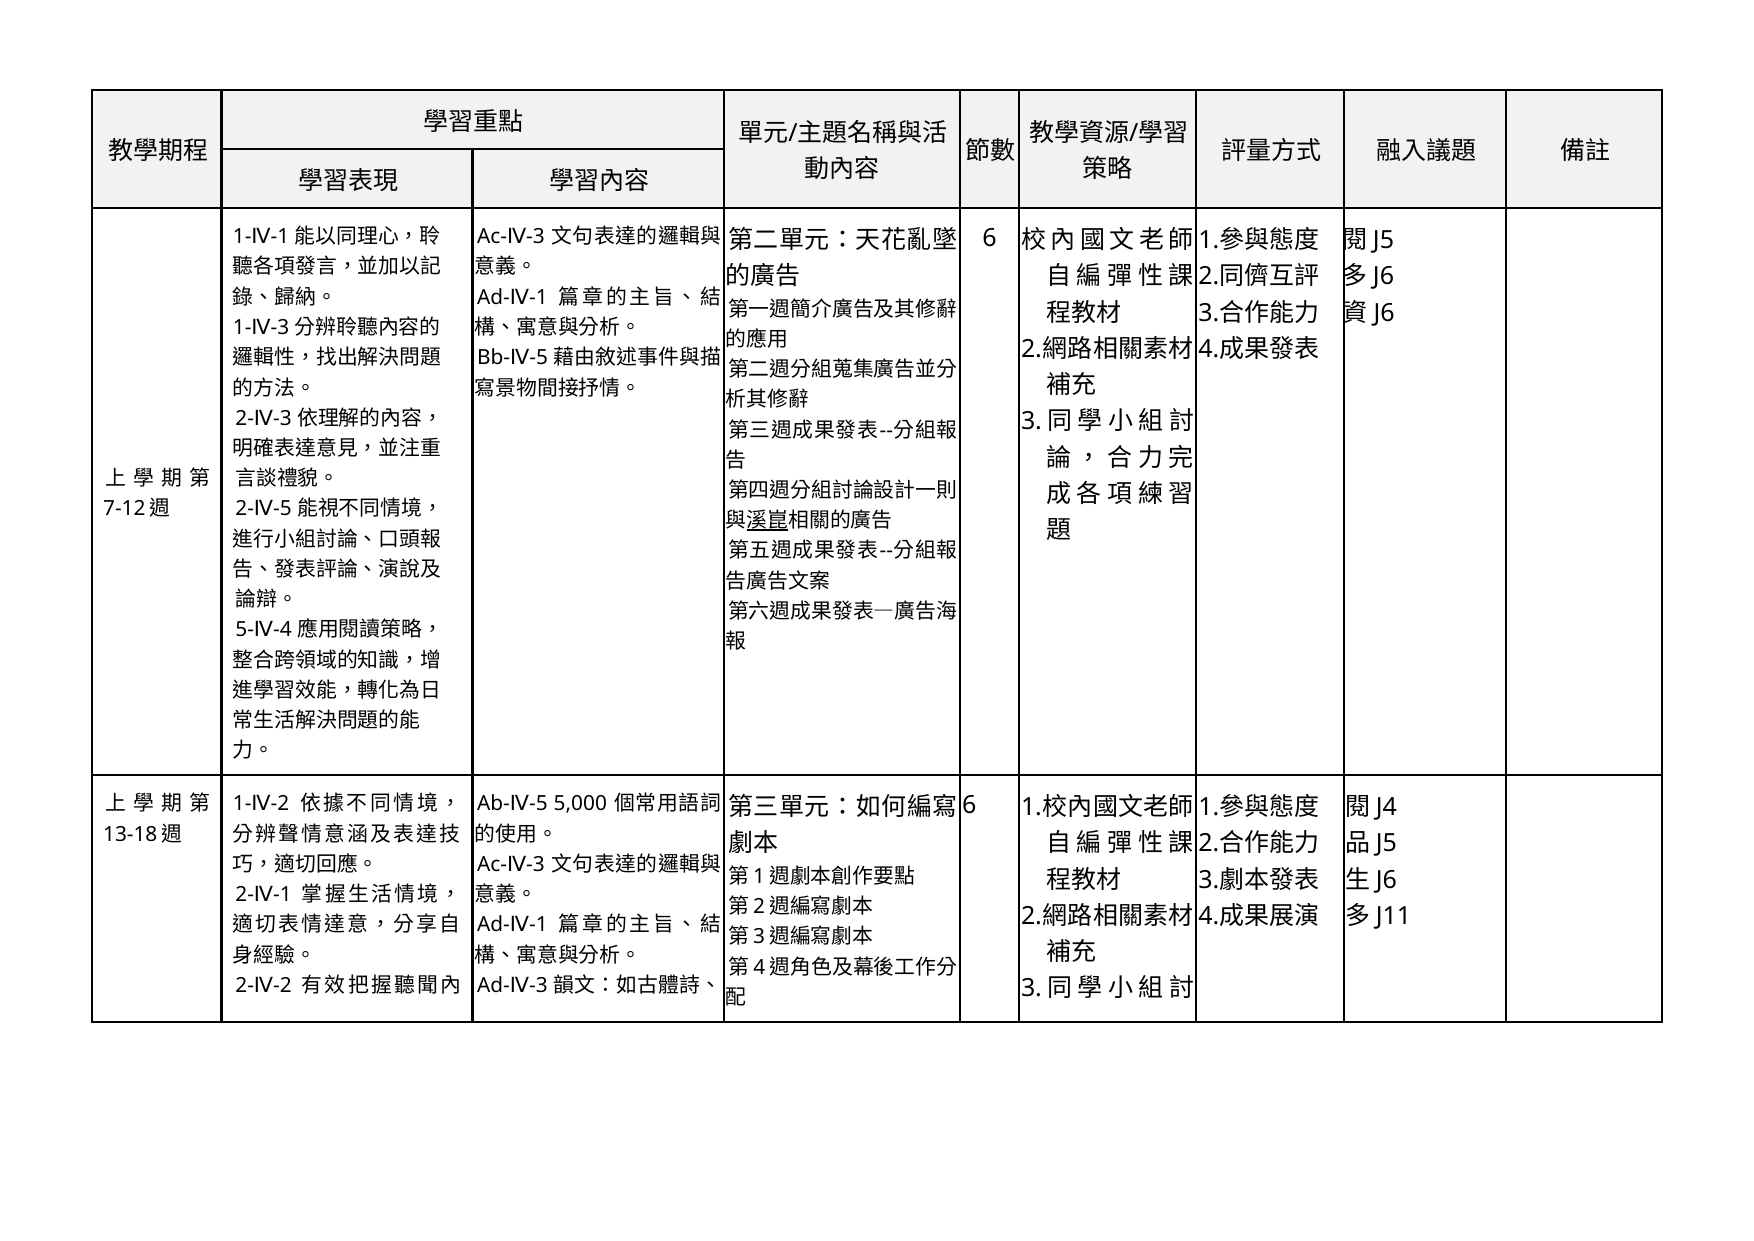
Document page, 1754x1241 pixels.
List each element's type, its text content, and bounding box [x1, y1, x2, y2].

table_cell 學習內容 [474, 150, 723, 207]
table_header 教學資源/學習策略 [1020, 91, 1195, 207]
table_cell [223, 776, 471, 1021]
table_cell 上學期第7-12週 [93, 209, 220, 774]
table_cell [725, 776, 959, 1021]
table_cell 閱J5 多J6 資 J6 [1345, 209, 1505, 774]
table_cell 1.參與態度 2.合作能力 3.劇本發表 4.成果展演 [1197, 776, 1343, 1021]
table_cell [1020, 776, 1195, 1021]
table_header 教學期程 [93, 91, 220, 207]
table_cell 1.參與態度 2.同儕互評 3.合作能力 4.成果發表 [1197, 209, 1343, 774]
table_header 融入議題 [1345, 91, 1505, 207]
table_header 備註 [1507, 91, 1661, 207]
table_cell Ac-Ⅳ-3 文句表達的邏輯與意義。 Ad-Ⅳ-1 篇章的主旨、結構、寓意與分析。 Bb-Ⅳ-5 藉由敘述事件與描寫景物間接抒情。 [474, 209, 723, 774]
table_cell 閱J4 品J5 生J6 多J11 [1345, 776, 1505, 1021]
table_cell [1507, 209, 1661, 774]
table_header 單元/主題名稱與活動內容 [725, 91, 959, 207]
table_cell 1-Ⅳ-1 能以同理心，聆聽各項發言，並加以記錄、歸納。 1-Ⅳ-3 分辨聆聽內容的邏輯性，找出解決問題的方法。 2-Ⅳ-3 依理解的內容，明確表達意見，並注重 言談禮貌。 2-Ⅳ-5 能視不同情境，進行小組討論、口頭報告、發表評論、演說及 論辯。 5-Ⅳ-4 應用閱讀策略，整合跨領域的知識，增進學習效能，轉化為日常生活解決問題的能力。 [223, 209, 471, 774]
table_cell 上學期第13-18週 [93, 776, 220, 1021]
table_header 評量方式 [1197, 91, 1343, 207]
table_header 學習重點 [223, 91, 723, 148]
table_cell 6 [961, 209, 1018, 774]
table_cell 第二單元：天花亂墜的廣告 第一週簡介廣告及其修辭的應用 第二週分組蒐集廣告並分析其修辭 第三週成果發表--分組報告 第四週分組討論設計一則與溪崑相關的廣告 第五週成果發表--分組報告廣告文案 第六週成果發表—廣告海報 [725, 209, 959, 774]
table_cell 校內國文老師自編彈性課程教材 2.網路相關素材補充 3.同學小組討論，合力完成各項練習題 [1020, 209, 1195, 774]
table_cell 6 [961, 776, 1018, 1021]
table_cell [1507, 776, 1661, 1021]
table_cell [474, 776, 723, 1021]
table_header 節數 [961, 91, 1018, 207]
table_cell 學習表現 [223, 150, 471, 207]
